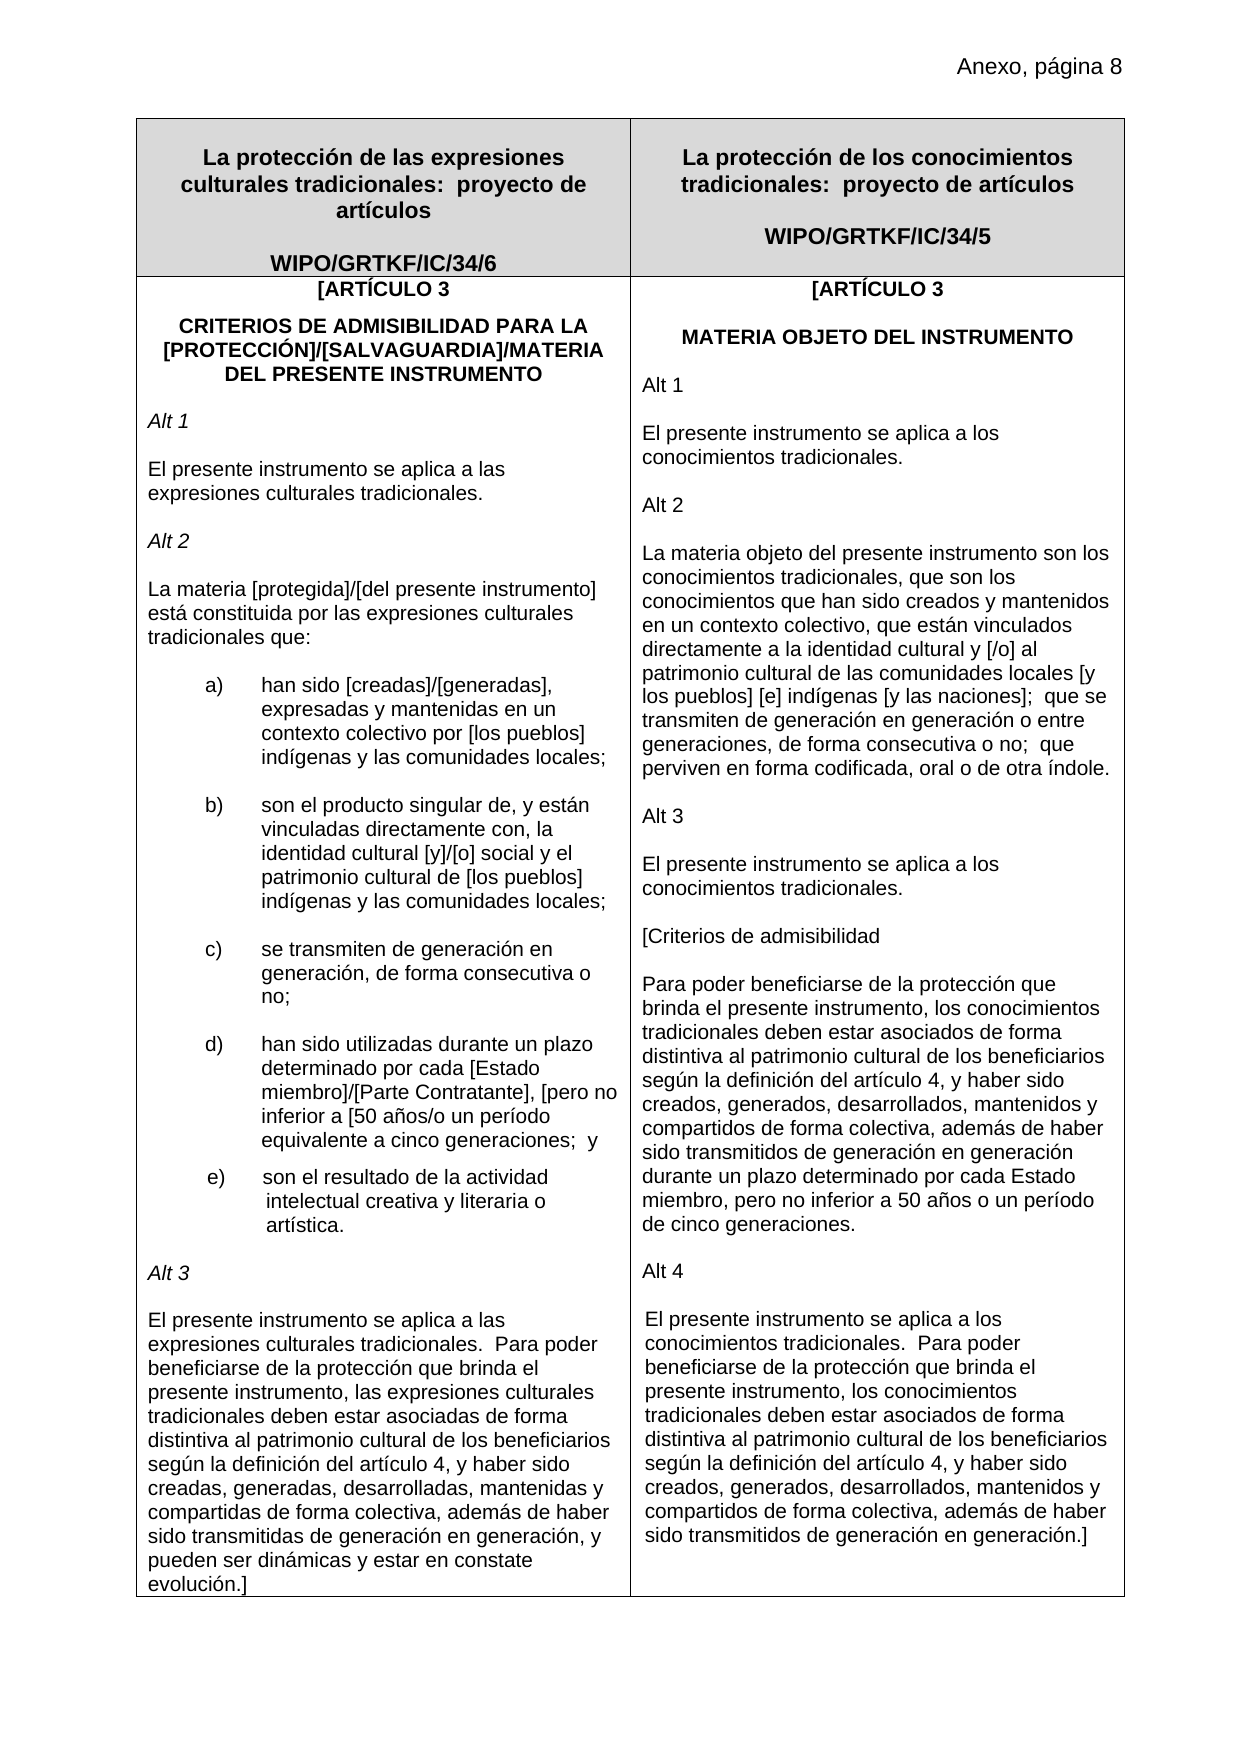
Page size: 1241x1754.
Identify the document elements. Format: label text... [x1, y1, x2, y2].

table_header La protección de los conocimientos tradicionales: proyecto de artículos WIPO/GRTKF/IC/34/5 [631, 119, 1124, 276]
table_header La protección de las expresiones culturales tradicionales: proyecto de artículos WIPO/GRTKF/IC/34/6 [137, 119, 630, 276]
